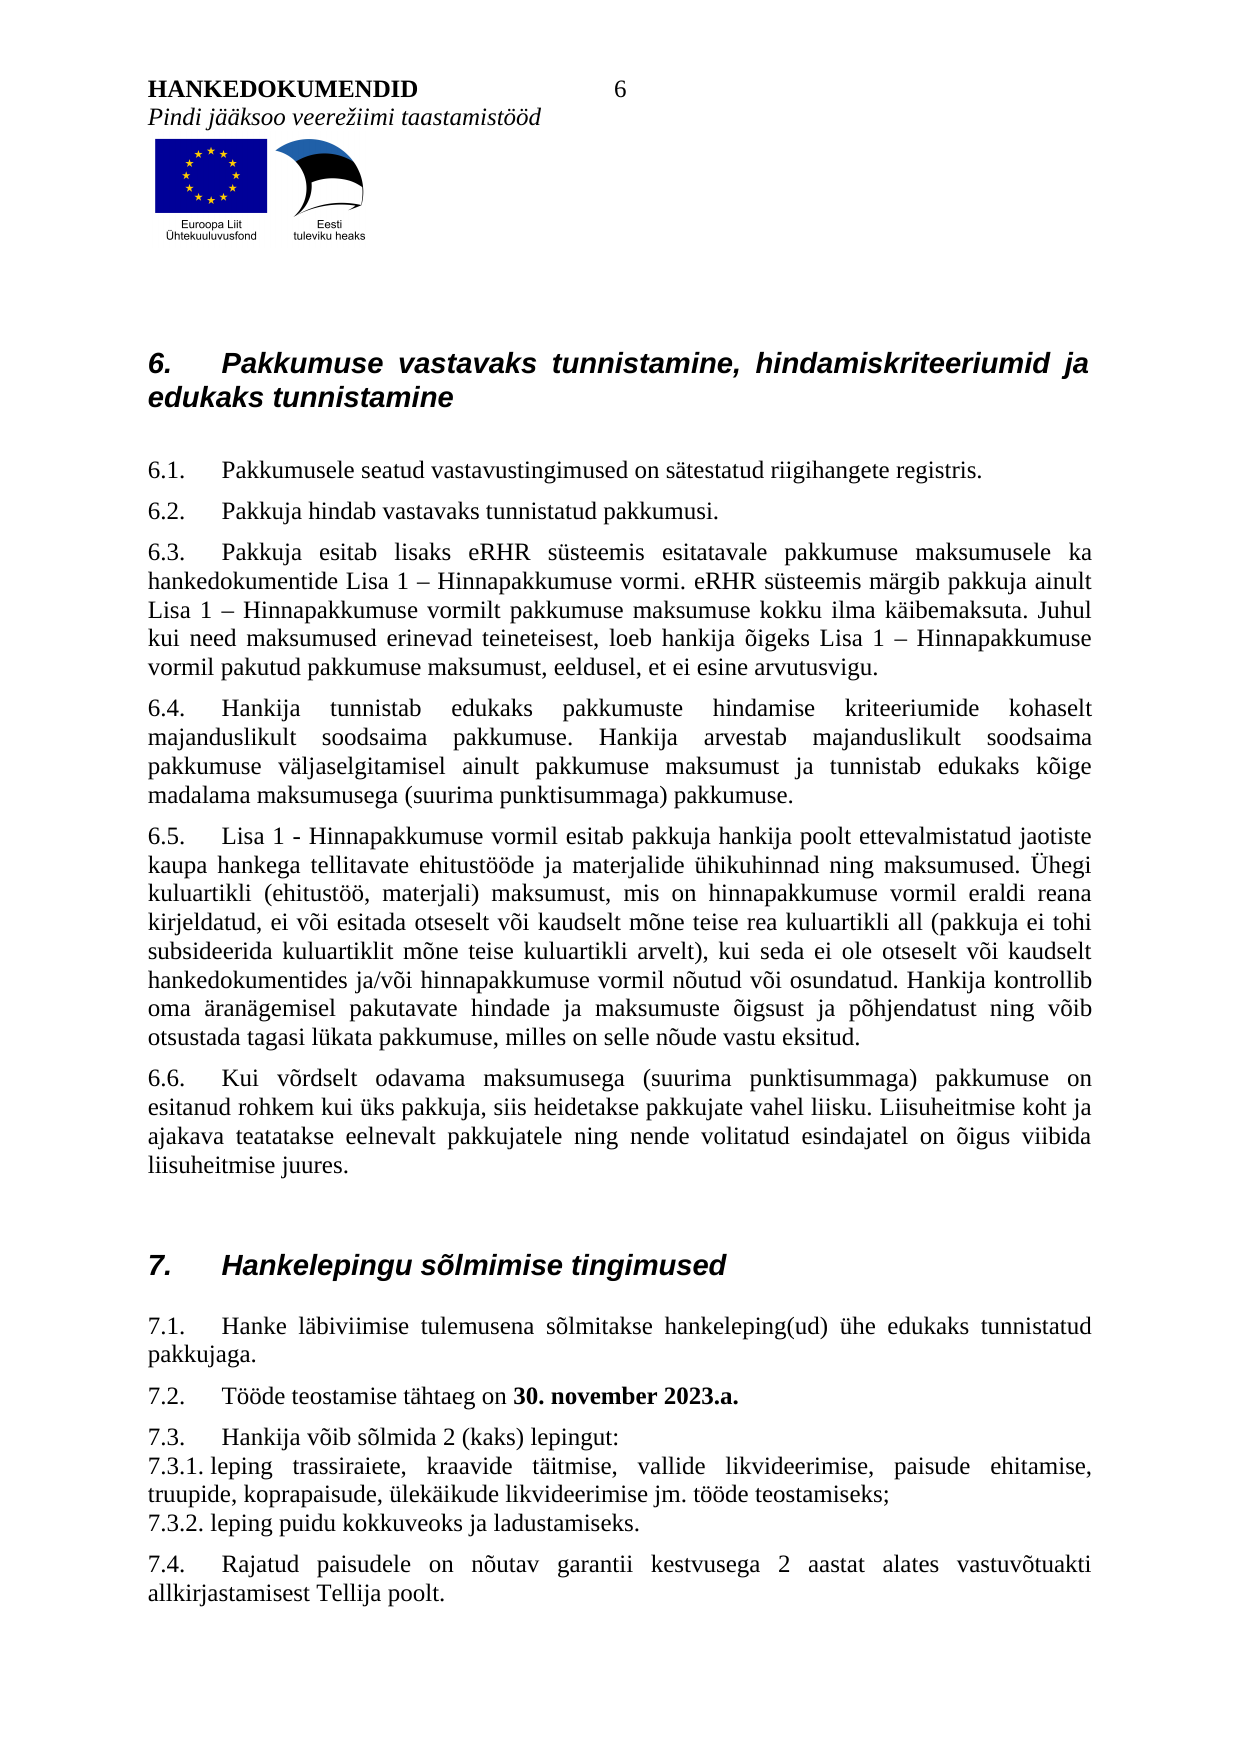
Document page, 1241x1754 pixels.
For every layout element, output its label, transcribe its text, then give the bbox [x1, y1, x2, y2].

list Tööde teostamise tähtaeg on 30. november 2023.a. [148, 1381, 1093, 1409]
subtitle Hankelepingu sõlmimise tingimused [148, 1248, 1093, 1282]
list leping puidu kokkuveoks ja ladustamiseks. [148, 1508, 1093, 1537]
subtitle Pakkuja esitab lisaks eRHR süsteemis esitatavale pakkumuse maksumusele ka hankedokumentide Lisa 1 – Hinnapakkumuse vormi. eRHR süsteemis märgib pakkuja ainult Lisa 1 – Hinnapakkumuse vormilt pakkumuse maksumuse kokku ilma käibemaksuta. Juhul kui need maksumused erinevad teineteisest, loeb hankija õigeks Lisa 1 – Hinnapakkumuse vormil pakutud pakkumuse maksumust, eeldusel, et ei esine arvutusvigu. [148, 537, 1093, 681]
list Kui võrdselt odavama maksumusega (suurima punktisummaga) pakkumuse on esitanud rohkem kui üks pakkuja, siis heidetakse pakkujate vahel liisku. Liisuheitmise koht ja ajakava teatatakse eelnevalt pakkujatele ning nende volitatud esindajatel on õigus viibida liisuheitmise juures. [148, 1063, 1093, 1178]
subtitle Hankija tunnistab edukaks pakkumuste hindamise kriteeriumide kohaselt majanduslikult soodsaima pakkumuse. Hankija arvestab majanduslikult soodsaima pakkumuse väljaselgitamisel ainult pakkumuse maksumust ja tunnistab edukaks kõige madalama maksumusega (suurima punktisummaga) pakkumuse. [148, 693, 1093, 808]
list Hanke läbiviimise tulemusena sõlmitakse hankeleping(ud) ühe edukaks tunnistatud pakkujaga. [148, 1311, 1093, 1368]
subtitle Pakkumuse vastavaks tunnistamine, hindamiskriteeriumid ja edukaks tunnistamine [148, 346, 1093, 413]
list leping trassiraiete, kraavide täitmise, vallide likvideerimise, paisude ehitamise, truupide, koprapaisude, ülekäikude likvideerimise jm. tööde teostamiseks; [148, 1451, 1093, 1508]
list Rajatud paisudele on nõutav garantii kestvusega 2 aastat alates vastuvõtuakti allkirjastamisest Tellija poolt. [148, 1549, 1093, 1607]
list Pakkuja hindab vastavaks tunnistatud pakkumusi. [148, 496, 1093, 525]
subtitle Pakkumusele seatud vastavustingimused on sätestatud riigihangete registris. [148, 455, 1093, 483]
list Lisa 1 - Hinnapakkumuse vormil esitab pakkuja hankija poolt ettevalmistatud jaotiste kaupa hankega tellitavate ehitustööde ja materjalide ühikuhinnad ning maksumused. Ühegi kuluartikli (ehitustöö, materjali) maksumust, mis on hinnapakkumuse vormil eraldi reana kirjeldatud, ei või esitada otseselt või kaudselt mõne teise rea kuluartikli all (pakkuja ei tohi subsideerida kuluartiklit mõne teise kuluartikli arvelt), kui seda ei ole otseselt või kaudselt hankedokumentides ja/või hinnapakkumuse vormil nõutud või osundatud. Hankija kontrollib oma äranägemisel pakutavate hindade ja maksumuste õigsust ja põhjendatust ning võib otsustada tagasi lükata pakkumuse, milles on selle nõude vastu eksitud. [148, 821, 1093, 1051]
list Hankija võib sõlmida 2 (kaks) lepingut: [148, 1422, 1093, 1451]
picture [147, 131, 371, 248]
